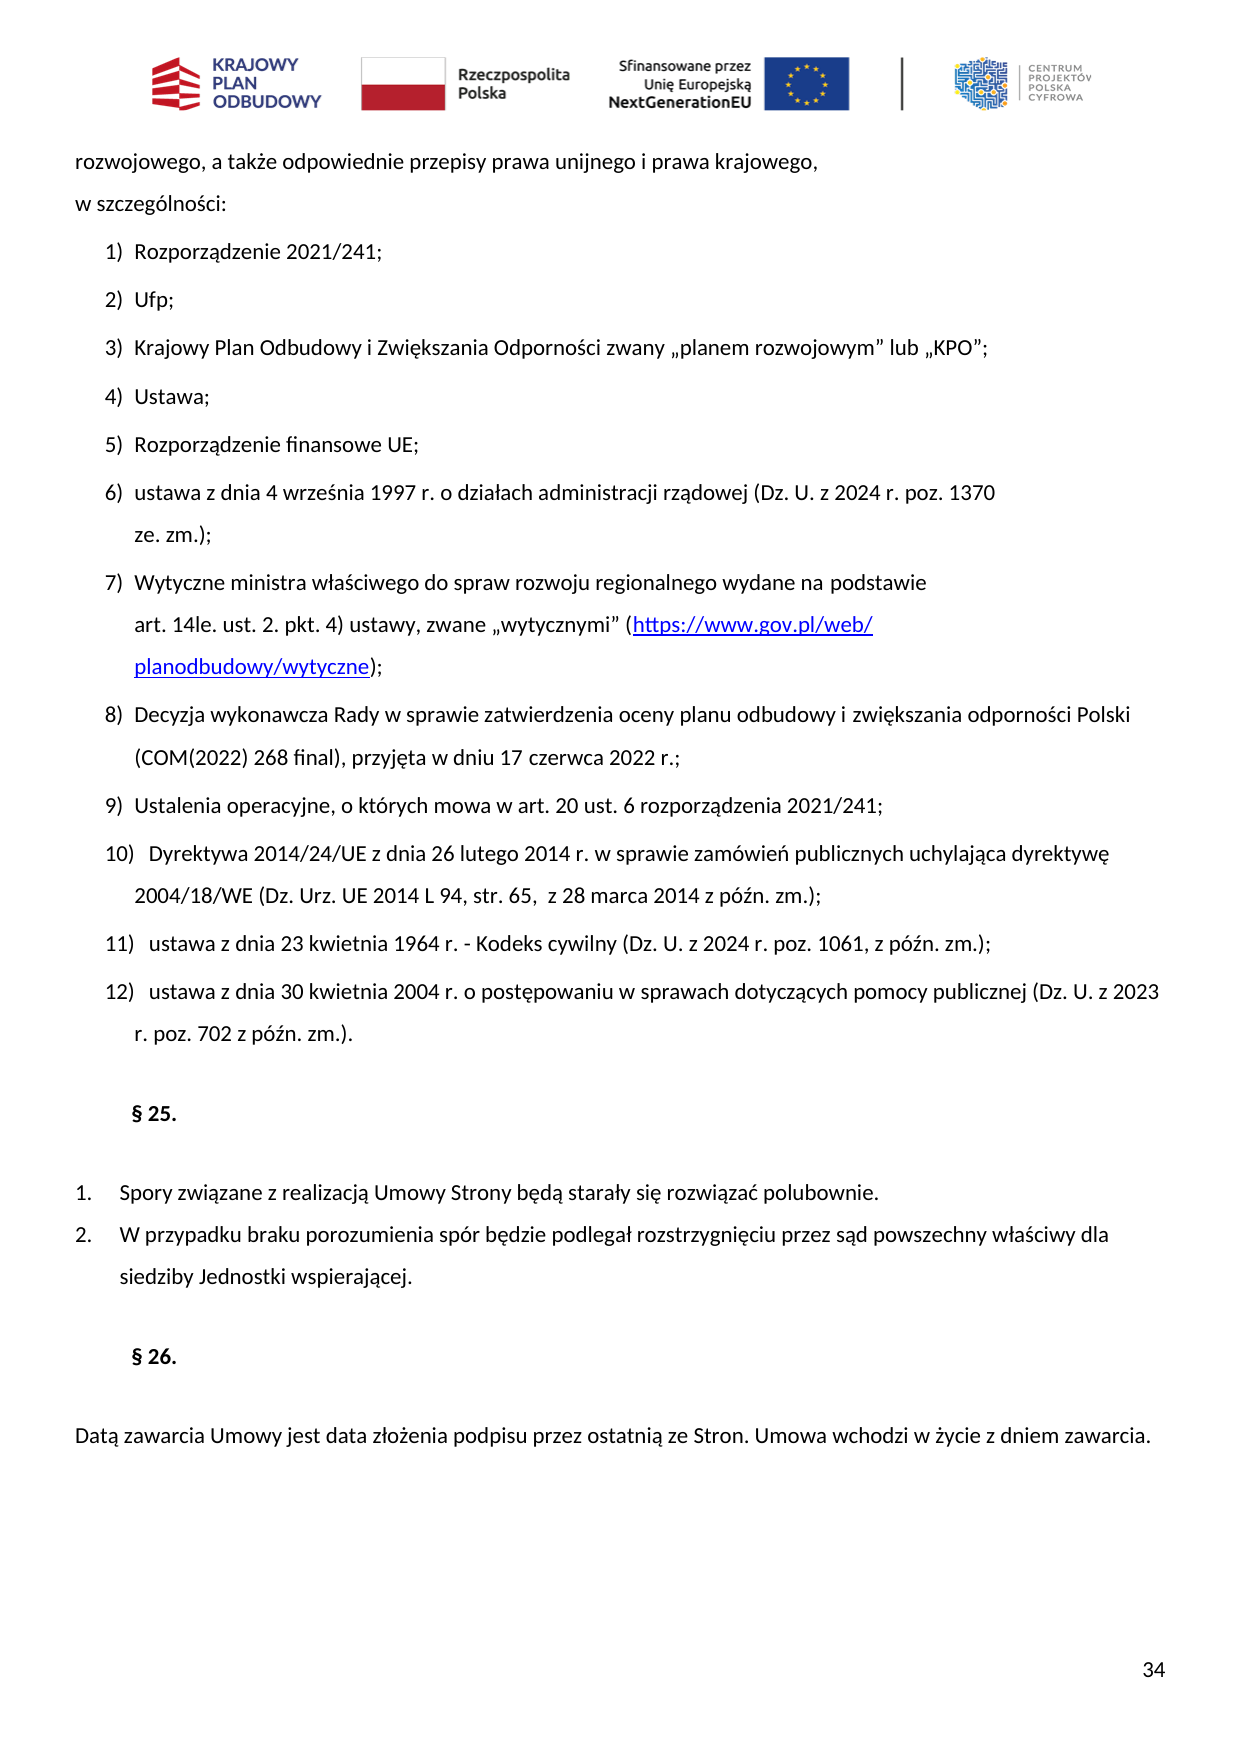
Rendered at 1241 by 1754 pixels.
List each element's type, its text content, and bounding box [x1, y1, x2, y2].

list Rozporządzenie finansowe UE; [104, 430, 1165, 458]
subtitle § 25. [131, 1099, 1165, 1127]
list Ustalenia operacyjne, o których mowa w art. 20 ust. 6 rozporządzenia 2021/241; [104, 791, 1165, 819]
list Decyzja wykonawcza Rady w sprawie zatwierdzenia oceny planu odbudowy i zwiększania odporności Polski (COM(2022) 268 final), przyjęta w dniu 17 czerwca 2022 r.; [104, 701, 1165, 771]
list Ufp; [104, 285, 1165, 313]
text Datą zawarcia Umowy jest data złożenia podpisu przez ostatnią ze Stron. Umowa wchodzi w życie z dniem zawarcia. [75, 1421, 1165, 1449]
list ustawa z dnia 23 kwietnia 1964 r. - Kodeks cywilny (Dz. U. z 2024 r. poz. 1061, z późn. zm.); [104, 929, 1165, 957]
list Wytyczne ministra właściwego do spraw rozwoju regionalnego wydane na podstawie art. 14le. ust. 2. pkt. 4) ustawy, zwane „wytycznymi” (https://www.gov.pl/web/ planodbudowy/wytyczne); [104, 568, 1165, 680]
list ustawa z dnia 30 kwietnia 2004 r. o postępowaniu w sprawach dotyczących pomocy publicznej (Dz. U. z 2023 r. poz. 702 z późn. zm.). [104, 977, 1165, 1047]
list Ustawa; [104, 382, 1165, 410]
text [75, 147, 1165, 217]
list Dyrektywa 2014/24/UE z dnia 26 lutego 2014 r. w sprawie zamówień publicznych uchylająca dyrektywę 2004/18/WE (Dz. Urz. UE 2014 L 94, str. 65, z 28 marca 2014 z późn. zm.); [104, 839, 1165, 909]
list W przypadku braku porozumienia spór będzie podlegał rozstrzygnięciu przez sąd powszechny właściwy dla siedziby Jednostki wspierającej. [75, 1220, 1165, 1290]
list Rozporządzenie 2021/241; [104, 237, 1165, 265]
subtitle § 26. [131, 1342, 1165, 1370]
list Spory związane z realizacją Umowy Strony będą starały się rozwiązać polubownie. [75, 1178, 1165, 1206]
list ustawa z dnia 4 września 1997 r. o działach administracji rządowej (Dz. U. z 2024 r. poz. 1370 ze. zm.); [104, 478, 1165, 548]
picture [150, 57, 1091, 110]
list Krajowy Plan Odbudowy i Zwiększania Odporności zwany „planem rozwojowym” lub „KPO”; [104, 333, 1165, 362]
